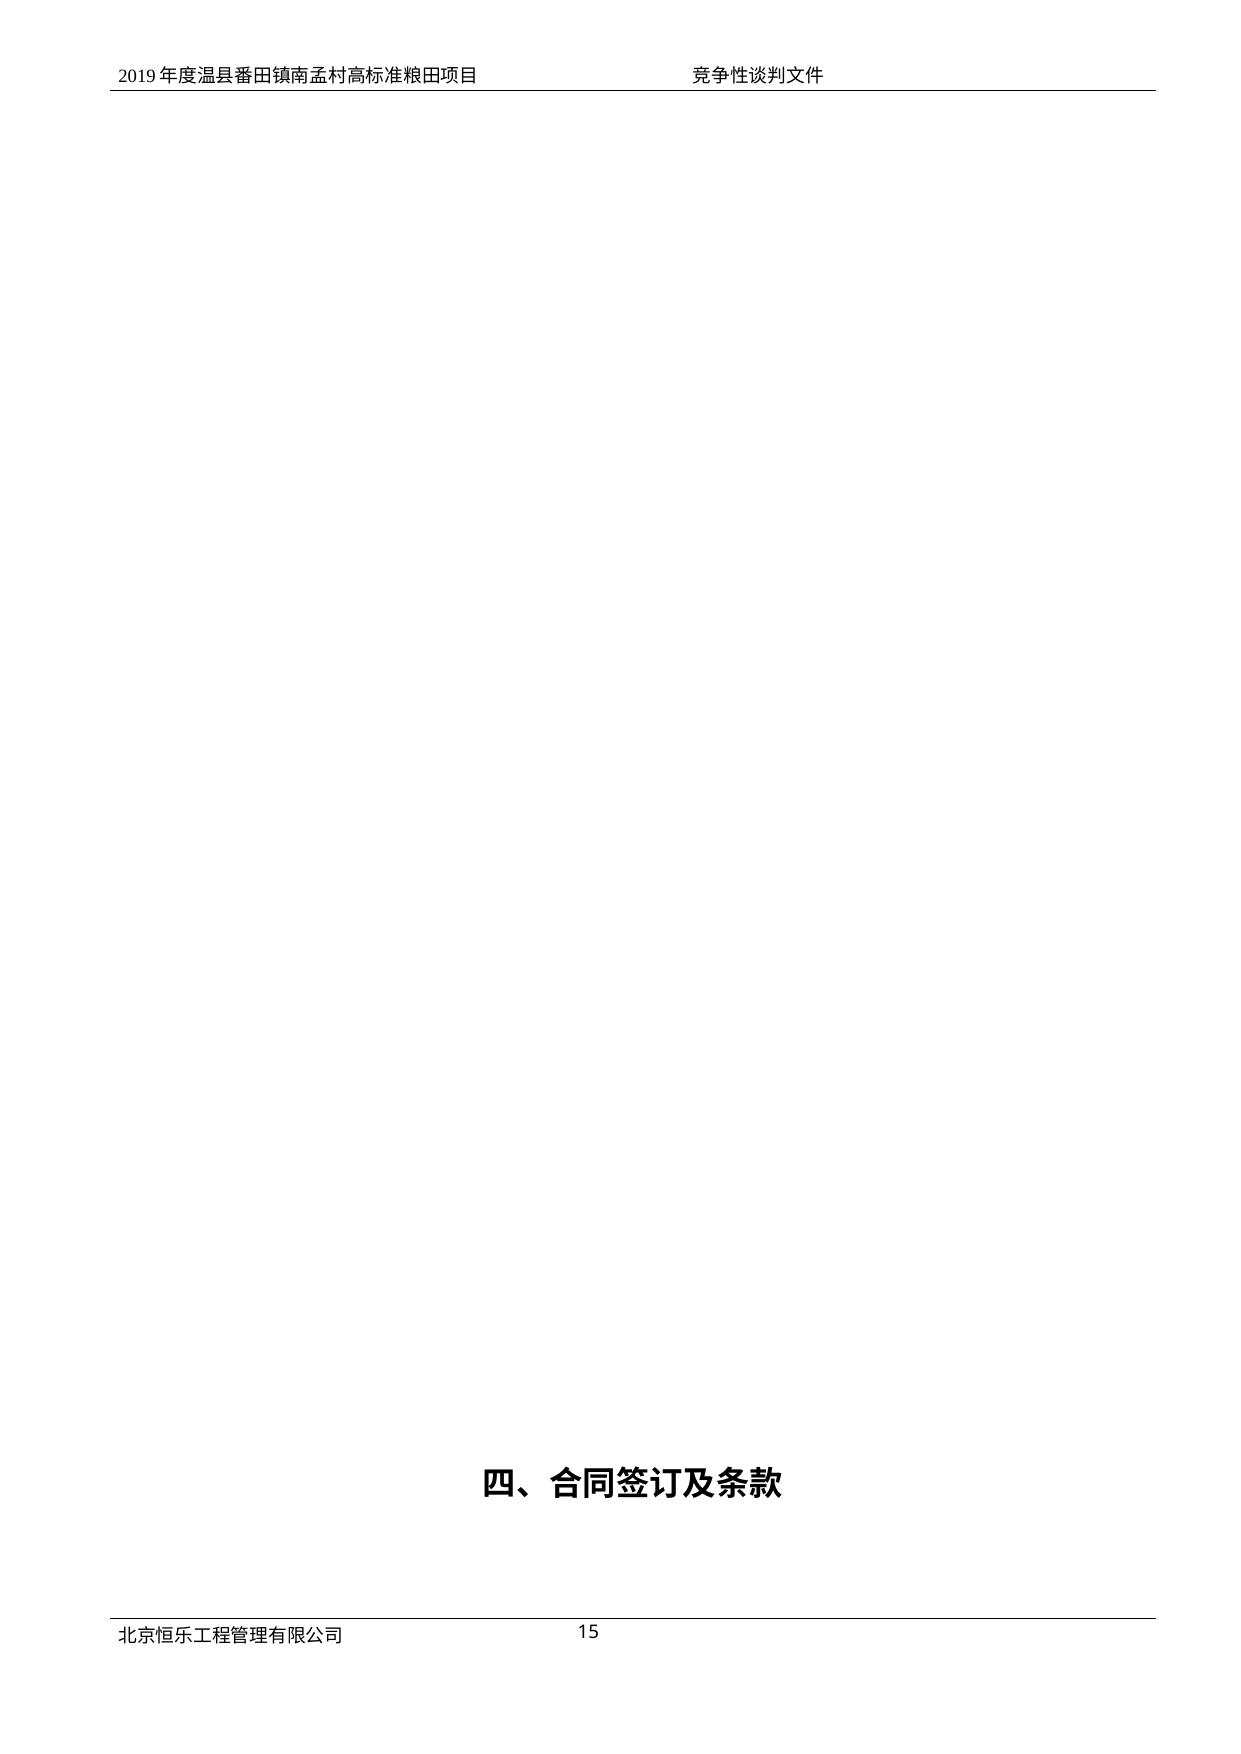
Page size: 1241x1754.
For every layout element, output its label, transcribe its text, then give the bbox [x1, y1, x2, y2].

text 四、合同签订及条款 [118, 1442, 1147, 1521]
